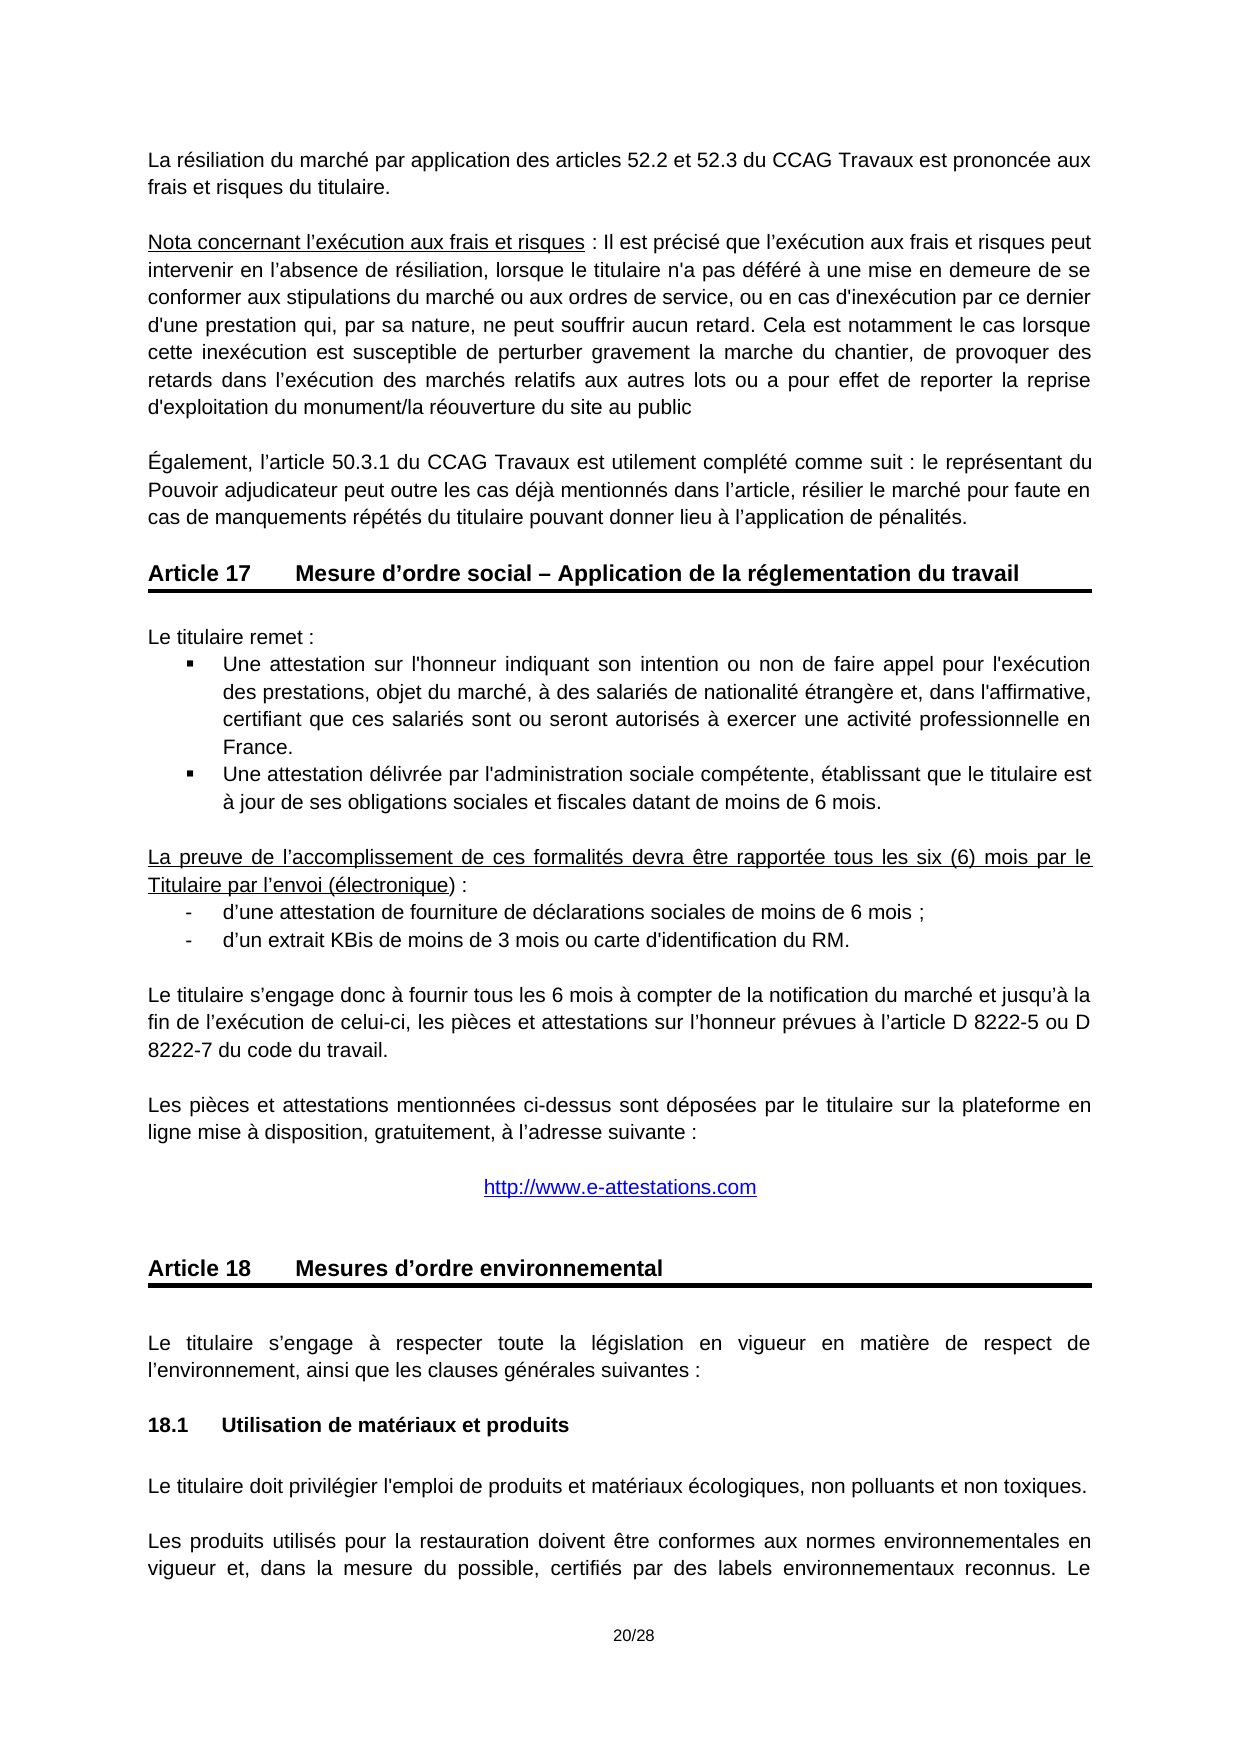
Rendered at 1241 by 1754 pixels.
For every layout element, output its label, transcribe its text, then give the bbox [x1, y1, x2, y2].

text Le titulaire s’engage à respecter toute la législation en vigueur en matière de respect de l’environnement, ainsi que les clauses générales suivantes : [148, 1331, 1092, 1382]
list Une attestation délivrée par l'administration sociale compétente, établissant que le titulaire est à jour de ses obligations sociales et fiscales datant de moins de 6 mois. [185, 762, 1092, 814]
text http://www.e-attestations.com [148, 1175, 1092, 1199]
list d’un extrait KBis de moins de 3 mois ou carte d'identification du RM. [185, 927, 1092, 951]
text Le titulaire s’engage donc à fournir tous les 6 mois à compter de la notification du marché et jusqu’à la fin de l’exécution de celui-ci, les pièces et attestations sur l’honneur prévues à l’article D 8222-5 ou D 8222-7 du code du travail. [148, 982, 1092, 1061]
list Une attestation sur l'honneur indiquant son intention ou non de faire appel pour l'exécution des prestations, objet du marché, à des salariés de nationalité étrangère et, dans l'affirmative, certifiant que ces salariés sont ou seront autorisés à exercer une activité professionnelle en France. [185, 652, 1092, 759]
text La preuve de l’accomplissement de ces formalités devra être rapportée tous les six (6) mois par le Titulaire par l’envoi (électronique) : [148, 867, 1092, 896]
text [148, 1528, 1092, 1580]
subtitle Mesures d’ordre environnemental [148, 1255, 1092, 1283]
text Les pièces et attestations mentionnées ci-dessus sont déposées par le titulaire sur la plateforme en ligne mise à disposition, gratuitement, à l’adresse suivante : [148, 1092, 1092, 1144]
subtitle Mesure d’ordre social – Application de la réglementation du travail [148, 560, 1092, 589]
list d’une attestation de fourniture de déclarations sociales de moins de 6 mois ; [185, 900, 1092, 924]
text Nota concernant l’exécution aux frais et risques : Il est précisé que l’exécution aux frais et risques peut intervenir en l’absence de résiliation, lorsque le titulaire n'a pas déféré à une mise en demeure de se conformer aux stipulations du marché ou aux ordres de service, ou en cas d'inexécution par ce dernier d'une prestation qui, par sa nature, ne peut souffrir aucun retard. Cela est notamment le cas lorsque cette inexécution est susceptible de perturber gravement la marche du chantier, de provoquer des retards dans l’exécution des marchés relatifs aux autres lots ou a pour effet de reporter la reprise d'exploitation du monument/la réouverture du site au public [148, 230, 1092, 419]
text Également, l’article 50.3.1 du CCAG Travaux est utilement complété comme suit : le représentant du Pouvoir adjudicateur peut outre les cas déjà mentionnés dans l’article, résilier le marché pour faute en cas de manquements répétés du titulaire pouvant donner lieu à l’application de pénalités. [148, 450, 1092, 529]
text Le titulaire remet : [148, 625, 1092, 649]
text Le titulaire doit privilégier l'emploi de produits et matériaux écologiques, non polluants et non toxiques. [148, 1473, 1092, 1497]
text La résiliation du marché par application des articles 52.2 et 52.3 du CCAG Travaux est prononcée aux frais et risques du titulaire. [148, 148, 1092, 199]
subtitle Utilisation de matériaux et produits [148, 1413, 1092, 1437]
text La preuve de l’accomplissement de ces formalités devra être rapportée tous les six (6) mois par le Titulaire par l’envoi (électronique) : [148, 845, 1092, 866]
